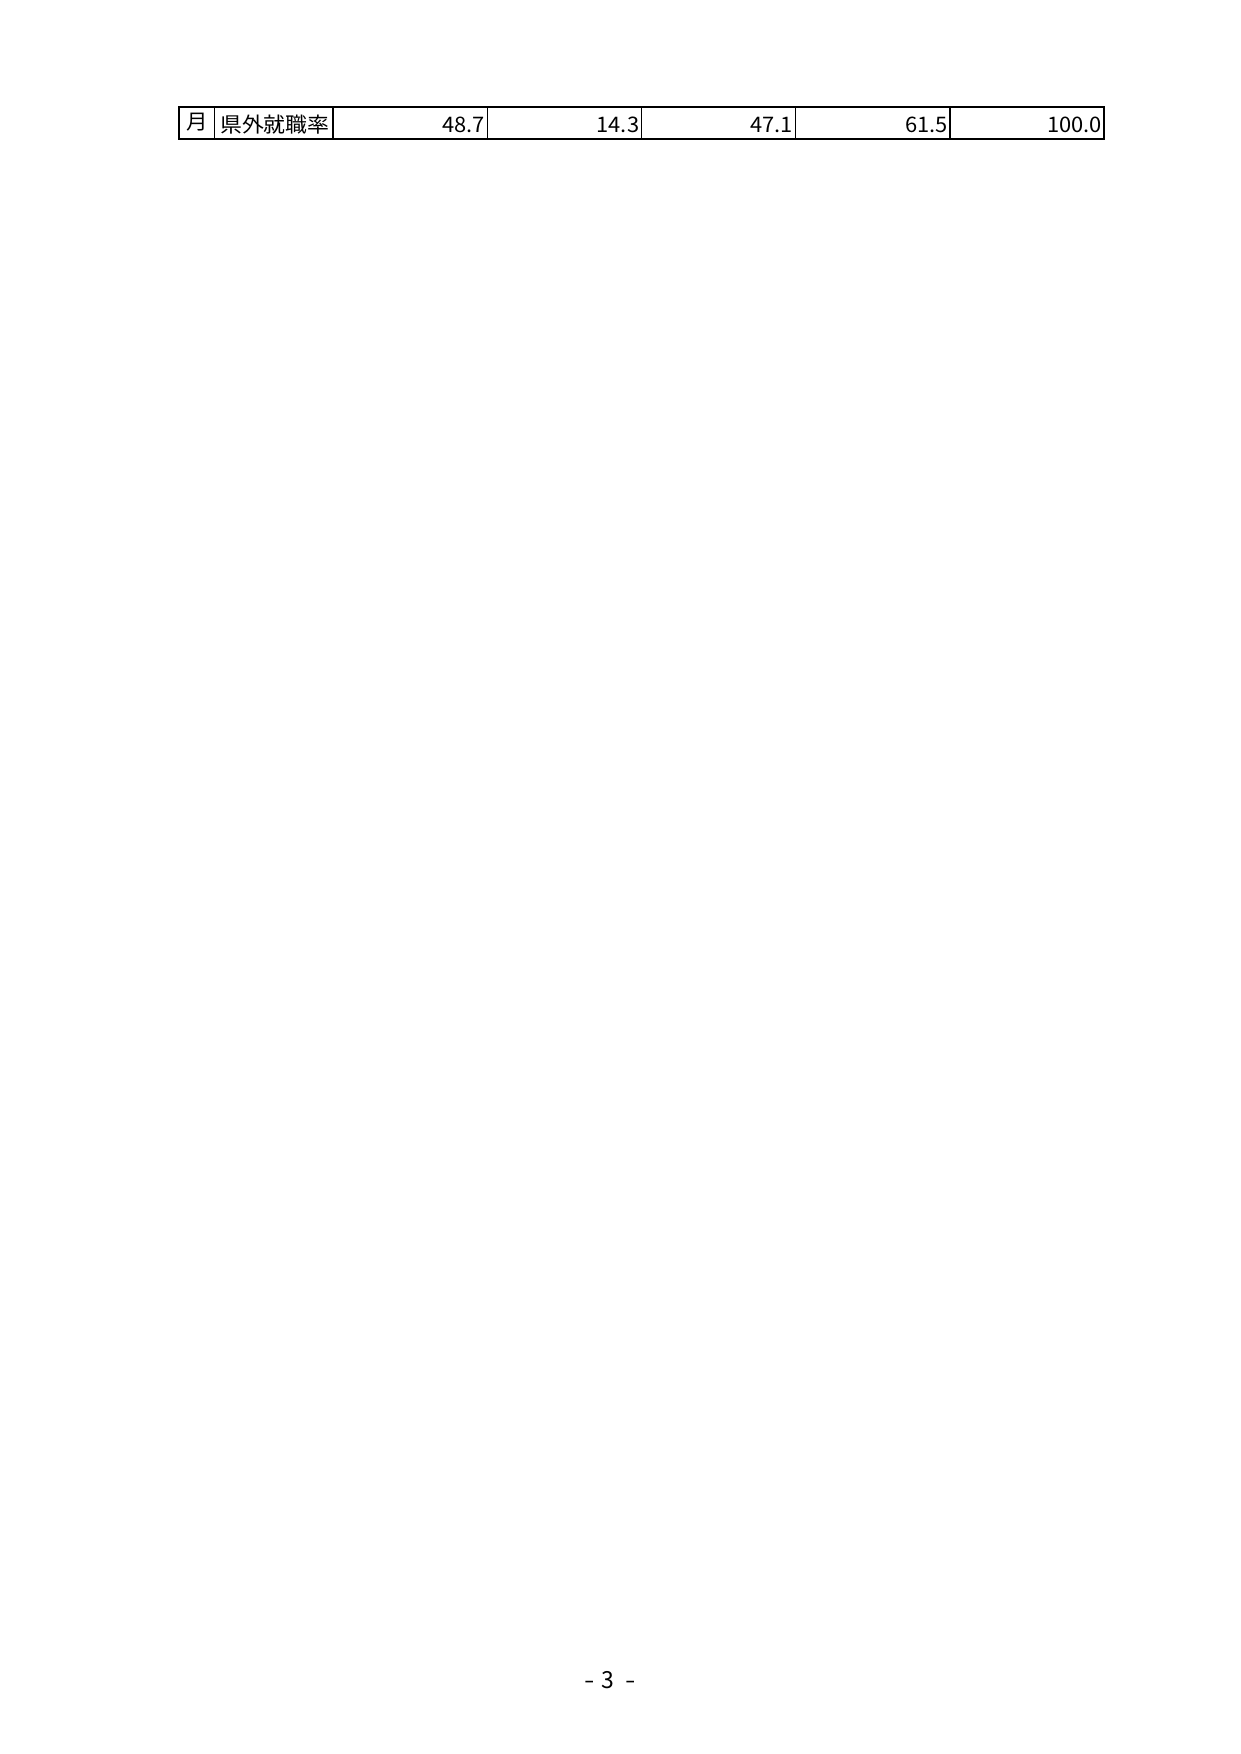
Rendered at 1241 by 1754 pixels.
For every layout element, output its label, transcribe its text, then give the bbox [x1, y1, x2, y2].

table_cell 48.7 [334, 108, 487, 138]
table_cell 61.5 [796, 108, 949, 138]
table_cell 100.0 [951, 108, 1103, 138]
table_cell 47.1 [642, 108, 795, 138]
table_cell 県外就職率 [215, 108, 332, 138]
table_cell 14.3 [488, 108, 641, 138]
